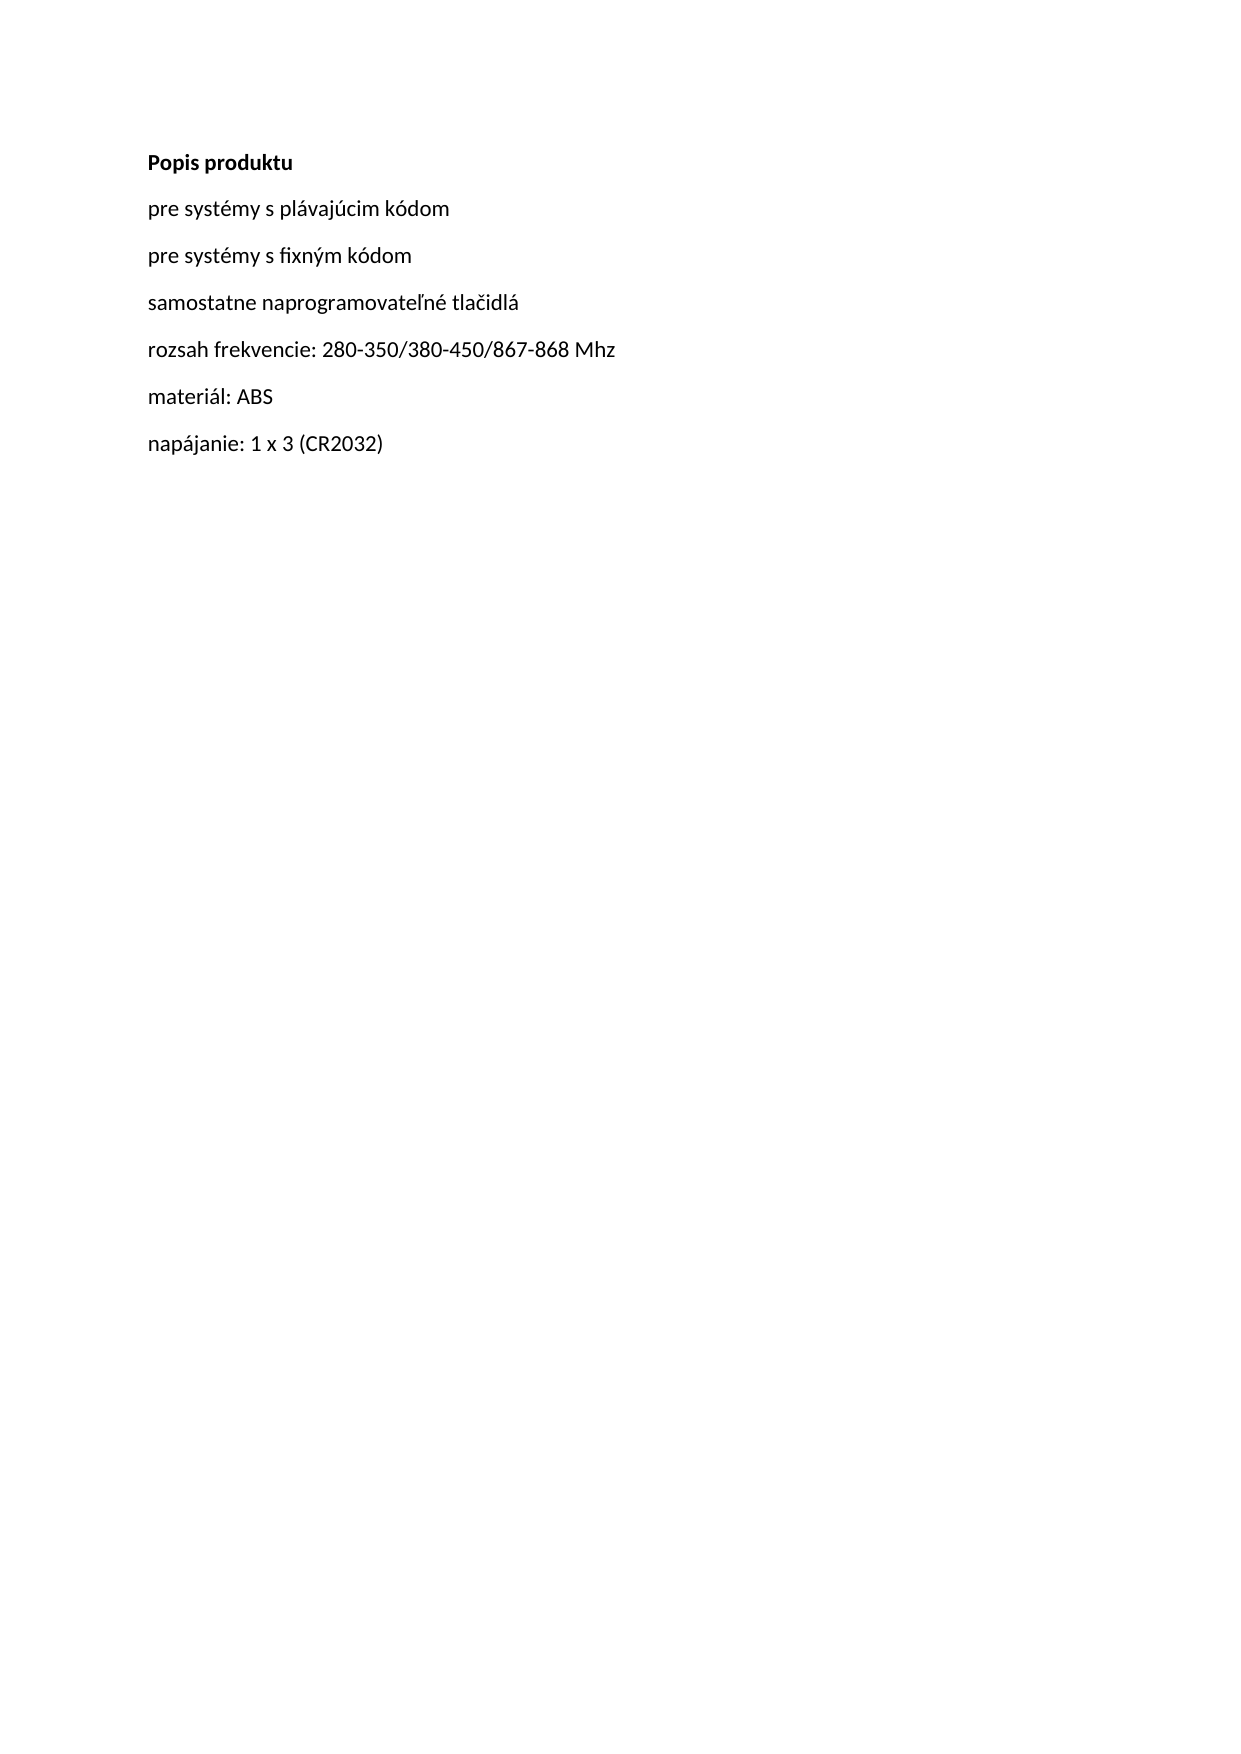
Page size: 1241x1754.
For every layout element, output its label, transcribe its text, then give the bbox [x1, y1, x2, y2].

text pre systémy s fixným kódom [148, 241, 1093, 269]
text Popis produktu [148, 148, 1093, 176]
text samostatne naprogramovateľné tlačidlá [148, 288, 1093, 316]
text materiál: ABS [148, 382, 1093, 410]
text pre systémy s plávajúcim kódom [148, 194, 1093, 222]
text napájanie: 1 x 3 (CR2032) [148, 429, 1093, 457]
text rozsah frekvencie: 280-350/380-450/867-868 Mhz [148, 335, 1093, 363]
